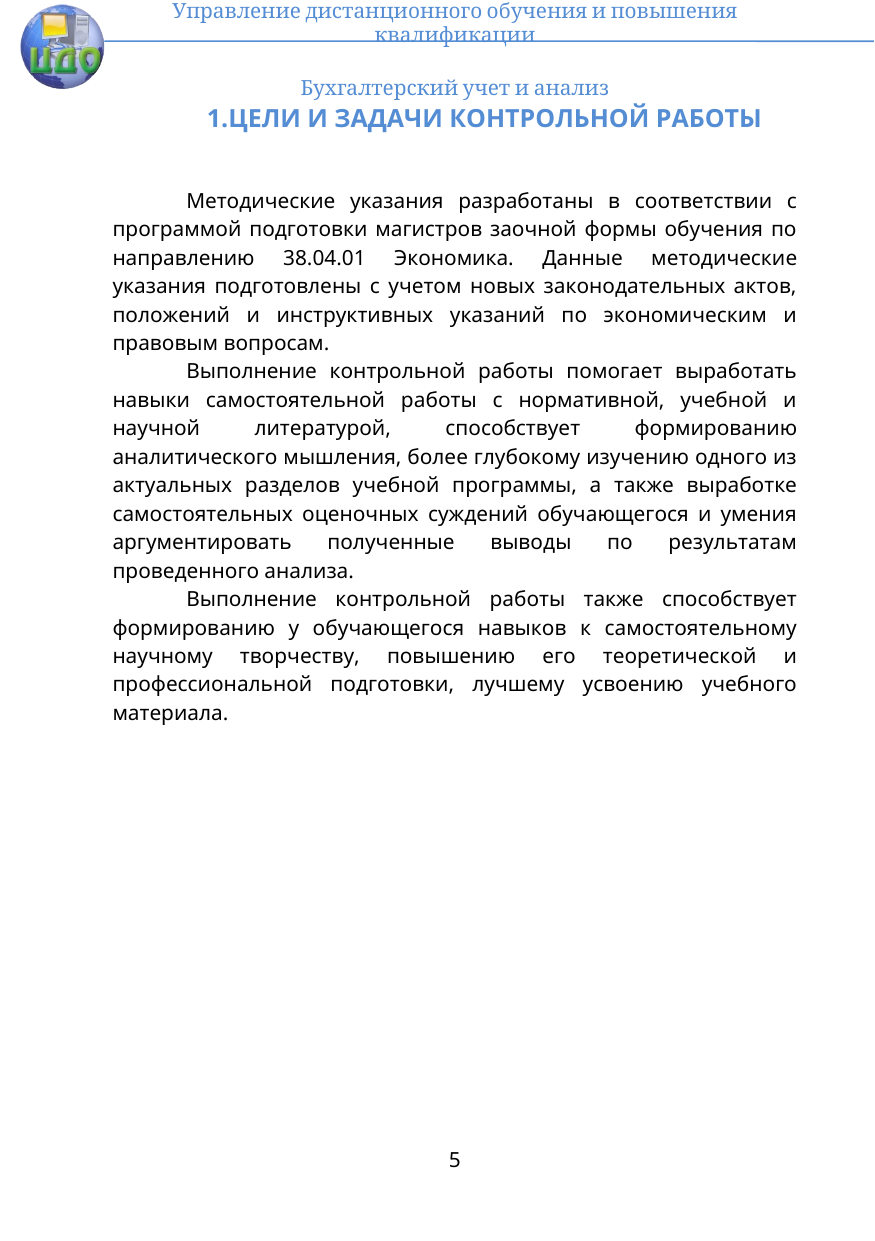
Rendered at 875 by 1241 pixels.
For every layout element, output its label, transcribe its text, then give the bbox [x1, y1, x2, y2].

picture [20, 4, 105, 89]
text Выполнение контрольной работы также способствует формированию у обучающегося навыков к самостоятельному научному творчеству, повышению его теоретической и профессиональной подготовки, лучшему усвоению учебного материала. [112, 584, 797, 726]
text Методические указания разработаны в соответствии с программой подготовки магистров заочной формы обучения по направлению 38.04.01 Экономика. Данные методические указания подготовлены с учетом новых законодательных актов, положений и инструктивных указаний по экономическим и правовым вопросам. [112, 186, 797, 357]
text Выполнение контрольной работы помогает выработать навыки самостоятельной работы с нормативной, учебной и научной литературой, способствует формированию аналитического мышления, более глубокому изучению одного из актуальных разделов учебной программы, а также выработке самостоятельных оценочных суждений обучающегося и умения аргументировать полученные выводы по результатам проведенного анализа. [112, 357, 797, 584]
text 1.ЦЕЛИ И ЗАДАЧИ КОНТРОЛЬНОЙ РАБОТЫ [112, 100, 797, 134]
